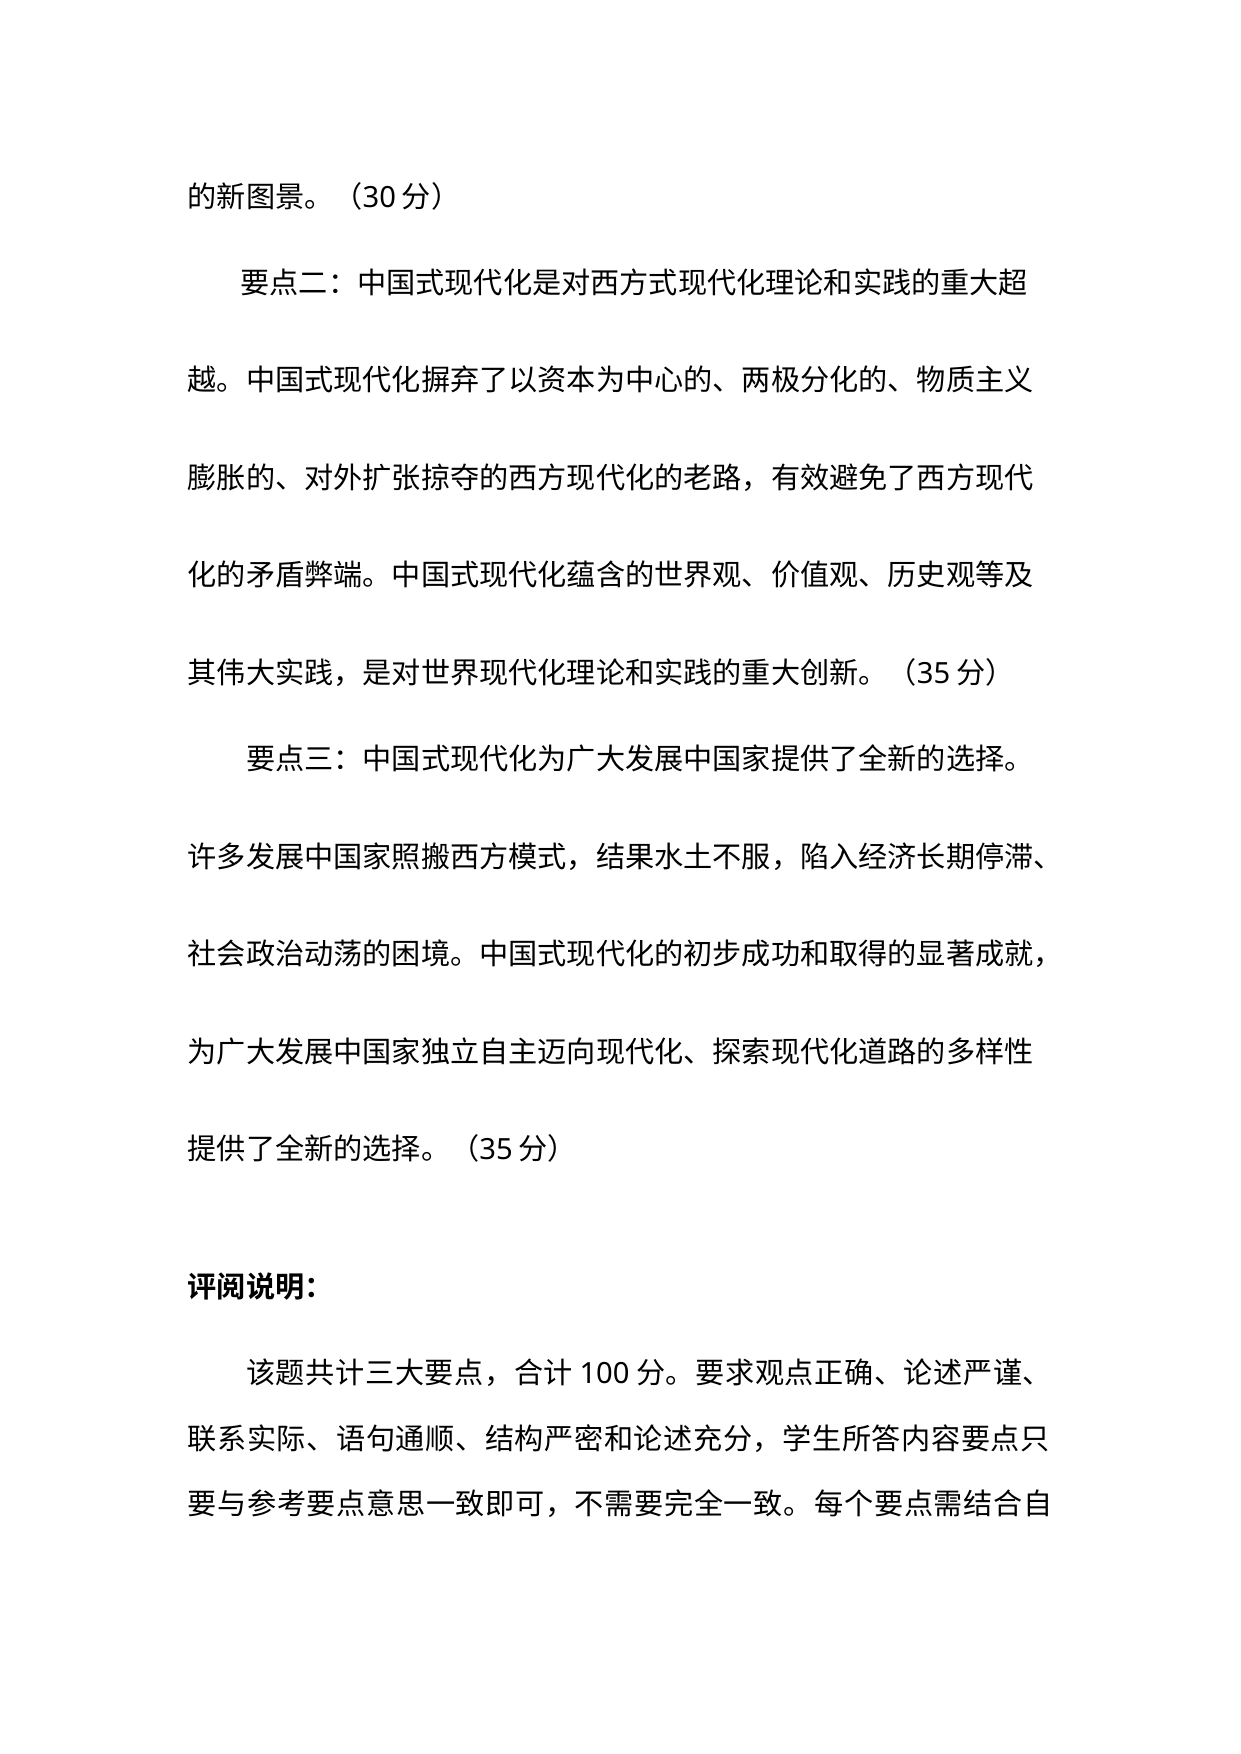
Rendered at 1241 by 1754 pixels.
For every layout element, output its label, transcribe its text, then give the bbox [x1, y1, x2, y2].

text 评阅说明： [187, 1253, 1053, 1318]
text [187, 162, 1053, 227]
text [187, 1339, 1053, 1534]
text 要点三：中国式现代化为广大发展中国家提供了全新的选择。许多发展中国家照搬西方模式，结果水土不服，陷入经济长期停滞、社会政治动荡的困境。中国式现代化的初步成功和取得的显著成就，为广大发展中国家独立自主迈向现代化、探索现代化道路的多样性提供了全新的选择。（35分） [187, 724, 1053, 1179]
text 要点二：中国式现代化是对西方式现代化理论和实践的重大超越。中国式现代化摒弃了以资本为中心的、两极分化的、物质主义膨胀的、对外扩张掠夺的西方现代化的老路，有效避免了西方现代化的矛盾弊端。中国式现代化蕴含的世界观、价值观、历史观等及其伟大实践，是对世界现代化理论和实践的重大创新。（35分） [187, 248, 1053, 703]
